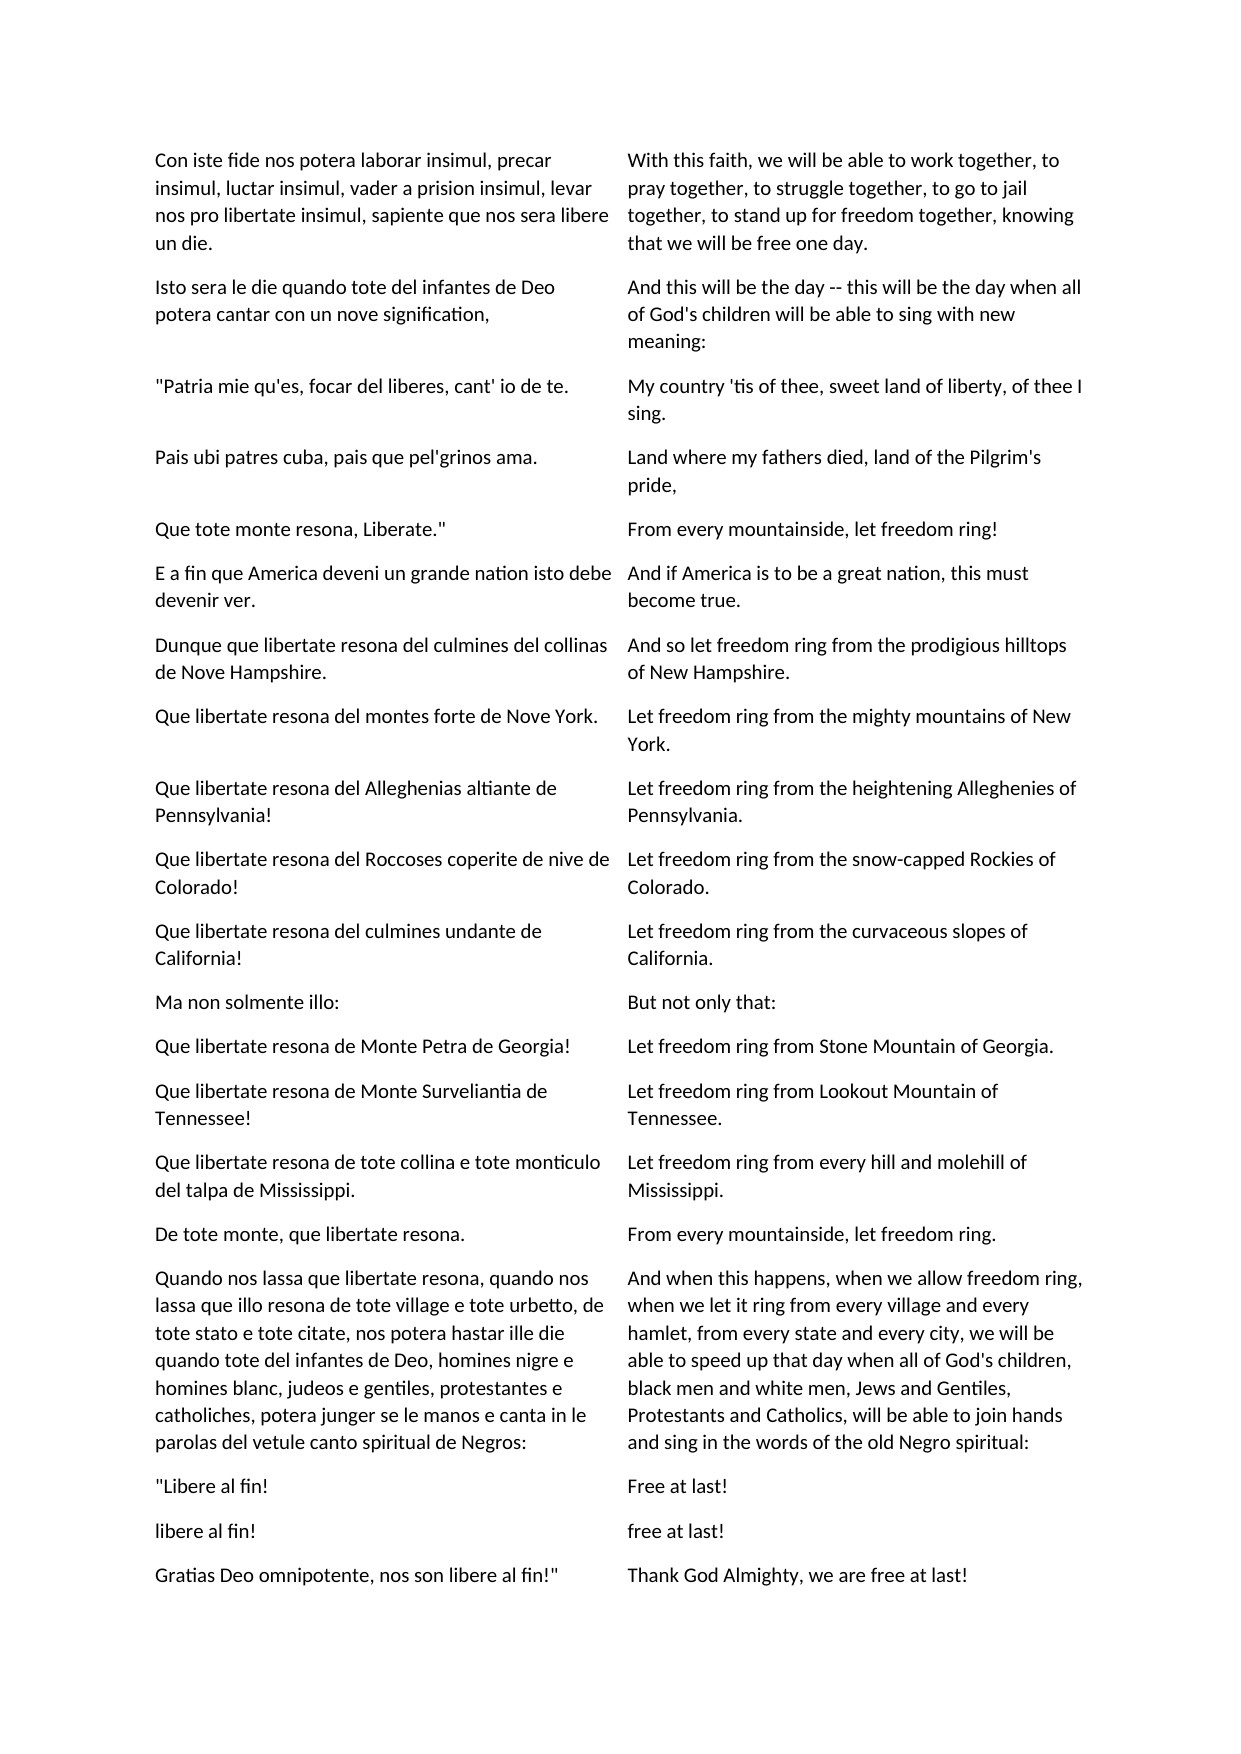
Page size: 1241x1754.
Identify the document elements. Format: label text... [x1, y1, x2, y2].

table_cell libere al fin! [148, 1518, 620, 1562]
table_cell Que libertate resona del Alleghenias altiante de Pennsylvania! [148, 775, 620, 846]
table_cell Thank God Almighty, we are free at last! [620, 1562, 1093, 1606]
table_cell Let freedom ring from the heightening Alleghenies of Pennsylvania. [620, 775, 1093, 846]
table_cell Quando nos lassa que libertate resona, quando nos lassa que illo resona de tote village e tote urbetto, de tote stato e tote citate, nos potera hastar ille die quando tote del infantes de Deo, homines nigre e homines blanc, judeos e gentiles, protestantes e catholiches, potera junger se le manos e canta in le parolas del vetule canto spiritual de Negros: [148, 1265, 620, 1474]
table_cell "Patria mie qu'es, focar del liberes, cant' io de te. [148, 373, 620, 444]
table_cell From every mountainside, let freedom ring. [620, 1221, 1093, 1265]
table_cell free at last! [620, 1518, 1093, 1562]
table_cell Que tote monte resona, Liberate." [148, 516, 620, 560]
table_cell De tote monte, que libertate resona. [148, 1221, 620, 1265]
table_cell E a fin que America deveni un grande nation isto debe devenir ver. [148, 560, 620, 632]
table_cell Let freedom ring from Lookout Mountain of Tennessee. [620, 1078, 1093, 1149]
table_cell With this faith, we will be able to work together, to pray together, to struggle together, to go to jail together, to stand up for freedom together, knowing that we will be free one day. [620, 148, 1093, 274]
table_cell Pais ubi patres cuba, pais que pel'grinos ama. [148, 445, 620, 516]
table_cell Que libertate resona de Monte Surveliantia de Tennessee! [148, 1078, 620, 1149]
table_cell Free at last! [620, 1474, 1093, 1518]
table_cell But not only that: [620, 990, 1093, 1034]
table_cell Que libertate resona de tote collina e tote monticulo del talpa de Mississippi. [148, 1150, 620, 1221]
table_cell And when this happens, when we allow freedom ring, when we let it ring from every village and every hamlet, from every state and every city, we will be able to speed up that day when all of God's children, black men and white men, Jews and Gentiles, Protestants and Catholics, will be able to join hands and sing in the words of the old Negro spiritual: [620, 1265, 1093, 1474]
table_cell Con iste fide nos potera laborar insimul, precar insimul, luctar insimul, vader a prision insimul, levar nos pro libertate insimul, sapiente que nos sera libere un die. [148, 148, 620, 274]
table_cell Let freedom ring from the mighty mountains of New York. [620, 703, 1093, 775]
table_cell From every mountainside, let freedom ring! [620, 516, 1093, 560]
table_cell Let freedom ring from every hill and molehill of Mississippi. [620, 1150, 1093, 1221]
table_cell Dunque que libertate resona del culmines del collinas de Nove Hampshire. [148, 632, 620, 703]
table_cell Let freedom ring from Stone Mountain of Georgia. [620, 1034, 1093, 1078]
table_cell Land where my fathers died, land of the Pilgrim's pride, [620, 445, 1093, 516]
table_cell Que libertate resona del culmines undante de California! [148, 918, 620, 989]
table_cell "Libere al fin! [148, 1474, 620, 1518]
table_cell My country 'tis of thee, sweet land of liberty, of thee I sing. [620, 373, 1093, 444]
table_cell Let freedom ring from the snow-capped Rockies of Colorado. [620, 846, 1093, 918]
table_cell And this will be the day -- this will be the day when all of God's children will be able to sing with new meaning: [620, 274, 1093, 373]
table_cell Ma non solmente illo: [148, 990, 620, 1034]
table_cell Que libertate resona del montes forte de Nove York. [148, 703, 620, 775]
table_cell And if America is to be a great nation, this must become true. [620, 560, 1093, 632]
table_cell Isto sera le die quando tote del infantes de Deo potera cantar con un nove signification, [148, 274, 620, 373]
table_cell And so let freedom ring from the prodigious hilltops of New Hampshire. [620, 632, 1093, 703]
table_cell Que libertate resona del Roccoses coperite de nive de Colorado! [148, 846, 620, 918]
table_cell Gratias Deo omnipotente, nos son libere al fin!" [148, 1562, 620, 1606]
table_cell Let freedom ring from the curvaceous slopes of California. [620, 918, 1093, 989]
table_cell Que libertate resona de Monte Petra de Georgia! [148, 1034, 620, 1078]
